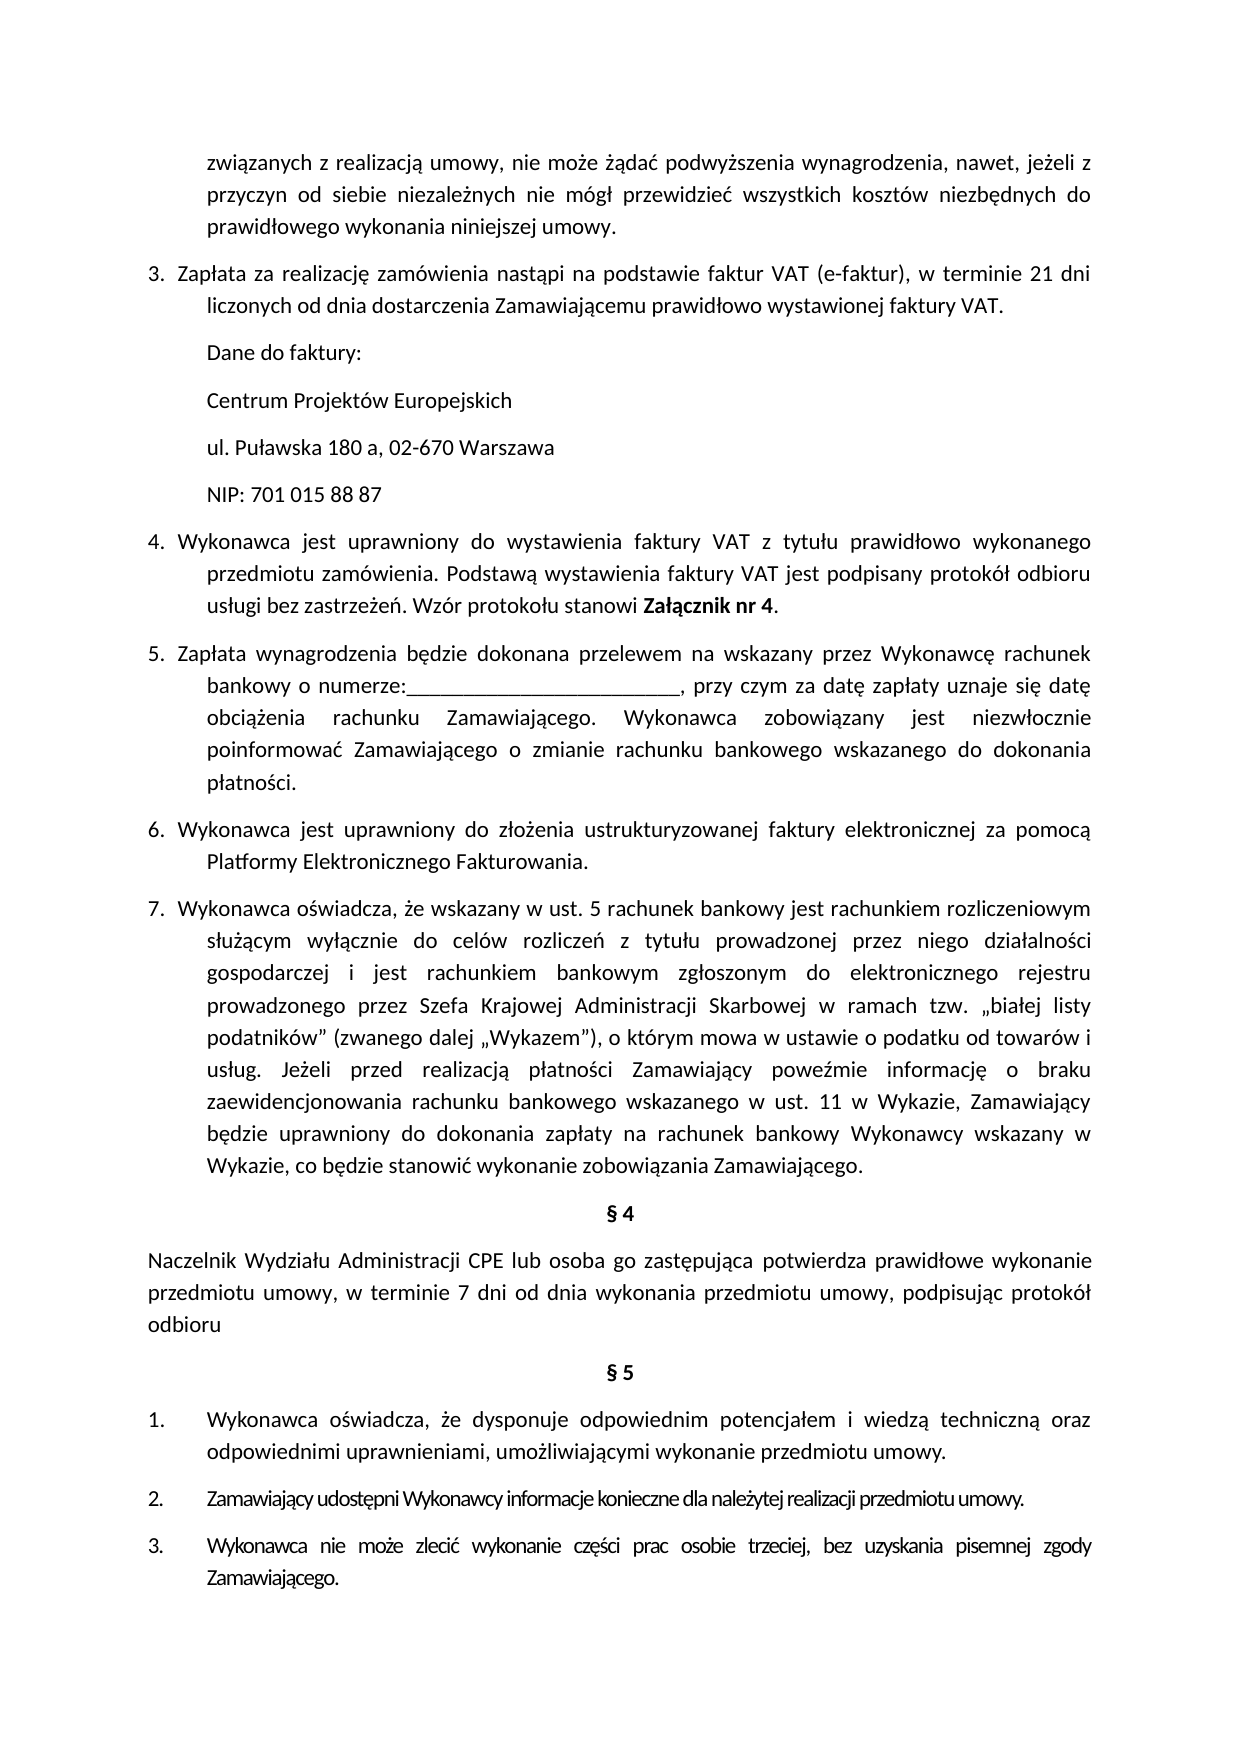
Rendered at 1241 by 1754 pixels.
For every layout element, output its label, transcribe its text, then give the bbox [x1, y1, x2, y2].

list Wykonawca jest uprawniony do złożenia ustrukturyzowanej faktury elektronicznej za pomocą Platformy Elektronicznego Fakturowania. [148, 815, 1093, 875]
text Naczelnik Wydziału Administracji CPE lub osoba go zastępująca potwierdza prawidłowe wykonanie przedmiotu umowy, w terminie 7 dni od dnia wykonania przedmiotu umowy, podpisując protokół odbioru [148, 1246, 1093, 1338]
list Wykonawca oświadcza, że wskazany w ust. 5 rachunek bankowy jest rachunkiem rozliczeniowym służącym wyłącznie do celów rozliczeń z tytułu prowadzonej przez niego działalności gospodarczej i jest rachunkiem bankowym zgłoszonym do elektronicznego rejestru prowadzonego przez Szefa Krajowej Administracji Skarbowej w ramach tzw. „białej listy podatników” (zwanego dalej „Wykazem”), o którym mowa w ustawie o podatku od towarów i usług. Jeżeli przed realizacją płatności Zamawiający poweźmie informację o braku zaewidencjonowania rachunku bankowego wskazanego w ust. 11 w Wykazie, Zamawiający będzie uprawniony do dokonania zapłaty na rachunek bankowy Wykonawcy wskazany w Wykazie, co będzie stanowić wykonanie zobowiązania Zamawiającego. [148, 894, 1093, 1180]
text § 4 [148, 1199, 1093, 1227]
list Wykonawca jest uprawniony do wystawienia faktury VAT z tytułu prawidłowo wykonanego przedmiotu zamówienia. Podstawą wystawienia faktury VAT jest podpisany protokół odbioru usługi bez zastrzeżeń. Wzór protokołu stanowi Załącznik nr 4. [148, 527, 1093, 620]
text NIP: 701 015 88 87 [207, 480, 1093, 508]
list Wykonawca oświadcza, że dysponuje odpowiednim potencjałem i wiedzą techniczną oraz odpowiednimi uprawnieniami, umożliwiającymi wykonanie przedmiotu umowy. [148, 1405, 1093, 1465]
text § 5 [148, 1358, 1093, 1386]
text Dane do faktury: [207, 338, 1093, 367]
list Zapłata za realizację zamówienia nastąpi na podstawie faktur VAT (e-faktur), w terminie 21 dni liczonych od dnia dostarczenia Zamawiającemu prawidłowo wystawionej faktury VAT. [148, 259, 1093, 319]
list Zamawiający udostępni Wykonawcy informacje konieczne dla należytej realizacji przedmiotu umowy. [148, 1484, 1093, 1512]
list Wykonawca nie może zlecić wykonanie części prac osobie trzeciej, bez uzyskania pisemnej zgody Zamawiającego. [148, 1531, 1093, 1592]
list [148, 148, 1093, 240]
list Zapłata wynagrodzenia będzie dokonana przelewem na wskazany przez Wykonawcę rachunek bankowy o numerze:________________________, przy czym za datę zapłaty uznaje się datę obciążenia rachunku Zamawiającego. Wykonawca zobowiązany jest niezwłocznie poinformować Zamawiającego o zmianie rachunku bankowego wskazanego do dokonania płatności. [148, 639, 1093, 796]
text Centrum Projektów Europejskich [207, 386, 1093, 414]
text ul. Puławska 180 a, 02-670 Warszawa [207, 433, 1093, 461]
